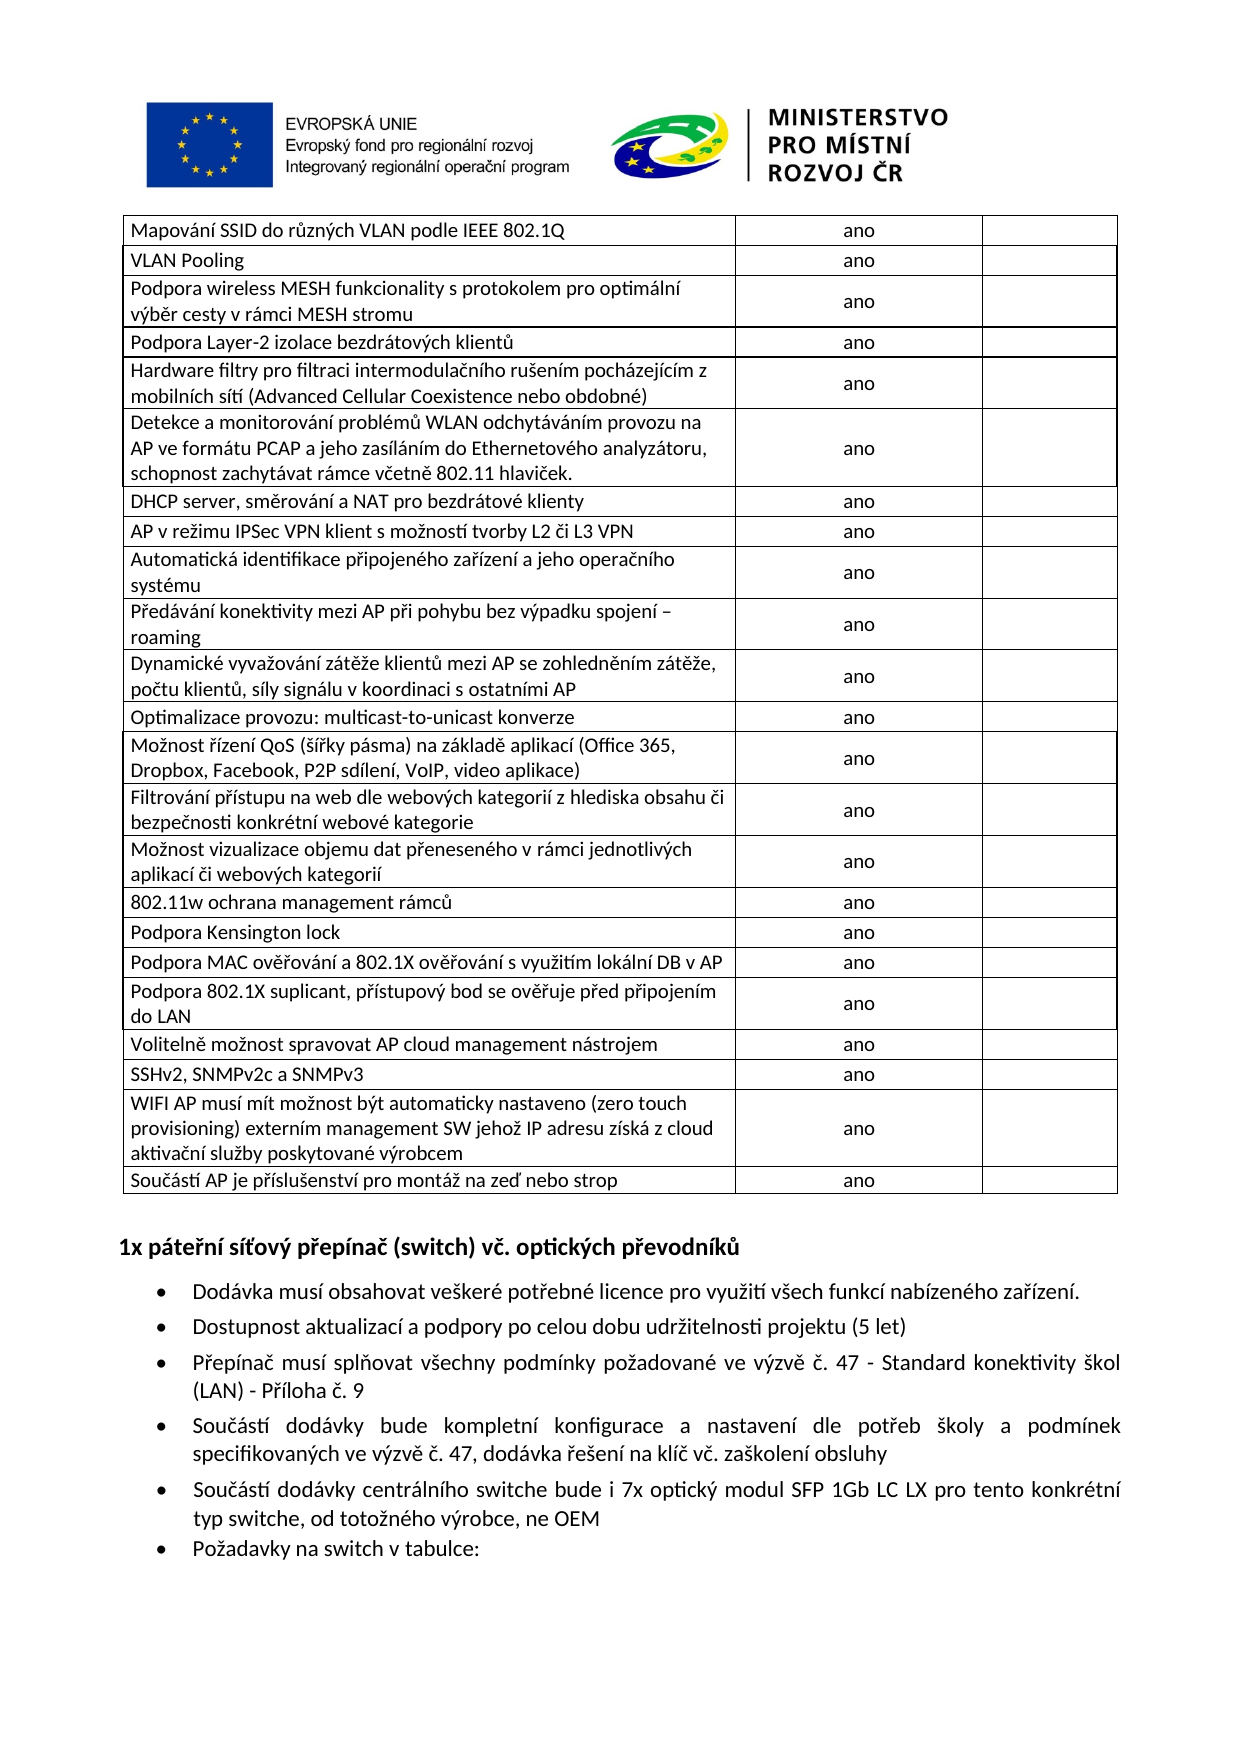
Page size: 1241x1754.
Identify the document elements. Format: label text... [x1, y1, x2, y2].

table_cell ano [736, 1060, 982, 1089]
table_cell Dynamické vyvažování zátěže klientů mezi AP se zohledněním zátěže, počtu klientů, síly signálu v koordinaci s ostatními AP [124, 650, 735, 701]
table_cell Optimalizace provozu: multicast-to-unicast konverze [124, 702, 735, 731]
table_cell ano [736, 276, 982, 326]
table_cell ano [736, 918, 982, 947]
table_cell Mapování SSID do různých VLAN podle IEEE 802.1Q [124, 216, 735, 244]
list Součástí dodávky centrálního switche bude i 7x optický modul SFP 1Gb LC LX pro tento konkrétní typ switche, od totožného výrobce, ne OEM [156, 1475, 1122, 1532]
text 1x páteřní síťový přepínač (switch) vč. optických převodníků [118, 1231, 1122, 1262]
list Dostupnost aktualizací a podpory po celou dobu udržitelnosti projektu (5 let) [155, 1312, 1122, 1341]
table_cell [983, 650, 1117, 701]
table_cell [983, 978, 1116, 1029]
table_cell Podpora Layer-2 izolace bezdrátových klientů [124, 328, 735, 356]
picture [118, 73, 975, 215]
list Požadavky na switch v tabulce: [155, 1534, 1122, 1562]
table_cell Předávání konektivity mezi AP při pohybu bez výpadku spojení – roaming [124, 599, 735, 649]
table_cell ano [736, 948, 982, 977]
table_cell [983, 1167, 1117, 1192]
table_cell Možnost řízení QoS (šířky pásma) na základě aplikací (Office 365, Dropbox, Facebook, P2P sdílení, VoIP, video aplikace) [124, 732, 735, 783]
list Dodávka musí obsahovat veškeré potřebné licence pro využití všech funkcí nabízeného zařízení. [155, 1277, 1122, 1305]
table_cell Automatická identifikace připojeného zařízení a jeho operačního systému [124, 547, 735, 597]
table_cell Podpora wireless MESH funkcionality s protokolem pro optimální výběr cesty v rámci MESH stromu [124, 276, 735, 326]
table_cell SSHv2, SNMPv2c a SNMPv3 [124, 1060, 735, 1089]
table_cell [983, 409, 1116, 486]
table_cell Hardware filtry pro filtraci intermodulačního rušením pocházejícím z mobilních sítí (Advanced Cellular Coexistence nebo obdobné) [124, 358, 735, 408]
table_cell ano [736, 328, 982, 356]
table_cell Možnost vizualizace objemu dat přeneseného v rámci jednotlivých aplikací či webových kategorií [124, 836, 735, 887]
list Přepínač musí splňovat všechny podmínky požadované ve výzvě č. 47 - Standard konektivity škol (LAN) - Příloha č. 9 [155, 1348, 1122, 1404]
table_cell VLAN Pooling [124, 246, 735, 274]
table_cell [983, 358, 1116, 408]
table_cell [983, 702, 1117, 731]
table_cell Podpora MAC ověřování a 802.1X ověřování s využitím lokální DB v AP [124, 948, 735, 977]
table_cell ano [736, 784, 982, 835]
table_cell ano [736, 409, 982, 486]
table_cell ano [736, 517, 982, 546]
table_cell [983, 276, 1116, 326]
table_cell ano [736, 836, 982, 887]
table_cell ano [736, 1167, 982, 1192]
table_cell ano [736, 978, 982, 1029]
table_cell WIFI AP musí mít možnost být automaticky nastaveno (zero touch provisioning) externím management SW jehož IP adresu získá z cloud aktivační služby poskytované výrobcem [124, 1090, 735, 1166]
table_cell ano [736, 1090, 982, 1166]
table_cell ano [736, 547, 982, 597]
table_cell ano [736, 246, 982, 274]
table_cell Podpora Kensington lock [124, 918, 735, 947]
table_cell [983, 1090, 1117, 1166]
table_cell ano [736, 650, 982, 701]
table_cell ano [736, 1030, 982, 1059]
table_cell Volitelně možnost spravovat AP cloud management nástrojem [124, 1030, 735, 1059]
table_cell [983, 1030, 1117, 1059]
table_cell DHCP server, směrování a NAT pro bezdrátové klienty [124, 487, 735, 516]
table_cell [983, 918, 1116, 947]
table_cell Detekce a monitorování problémů WLAN odchytáváním provozu na AP ve formátu PCAP a jeho zasíláním do Ethernetového analyzátoru, schopnost zachytávat rámce včetně 802.11 hlaviček. [124, 409, 735, 486]
table_cell [983, 599, 1117, 649]
table_cell Součástí AP je příslušenství pro montáž na zeď nebo strop [124, 1167, 735, 1192]
table_cell [983, 487, 1117, 516]
list Součástí dodávky bude kompletní konfigurace a nastavení dle potřeb školy a podmínek specifikovaných ve výzvě č. 47, dodávka řešení na klíč vč. zaškolení obsluhy [155, 1412, 1122, 1468]
table_cell [983, 948, 1116, 977]
table_cell [983, 732, 1116, 783]
table_cell ano [736, 216, 982, 244]
table_cell AP v režimu IPSec VPN klient s možností tvorby L2 či L3 VPN [124, 517, 735, 546]
table_cell Podpora 802.1X suplicant, přístupový bod se ověřuje před připojením do LAN [124, 978, 735, 1029]
table_cell ano [736, 487, 982, 516]
table_cell [983, 246, 1116, 274]
table_cell [983, 328, 1116, 356]
table_cell [983, 517, 1117, 546]
table_cell ano [736, 702, 982, 731]
table_cell 802.11w ochrana management rámců [124, 888, 735, 917]
table_cell Filtrování přístupu na web dle webových kategorií z hlediska obsahu či bezpečnosti konkrétní webové kategorie [124, 784, 735, 835]
table_cell [983, 836, 1116, 887]
table_cell ano [736, 599, 982, 649]
table_cell ano [736, 888, 982, 917]
table_cell [983, 784, 1116, 835]
table_cell [983, 1060, 1117, 1089]
table_cell [983, 216, 1117, 244]
table_cell [983, 547, 1117, 597]
table_cell [983, 888, 1116, 917]
table_cell ano [736, 358, 982, 408]
table_cell ano [736, 732, 982, 783]
